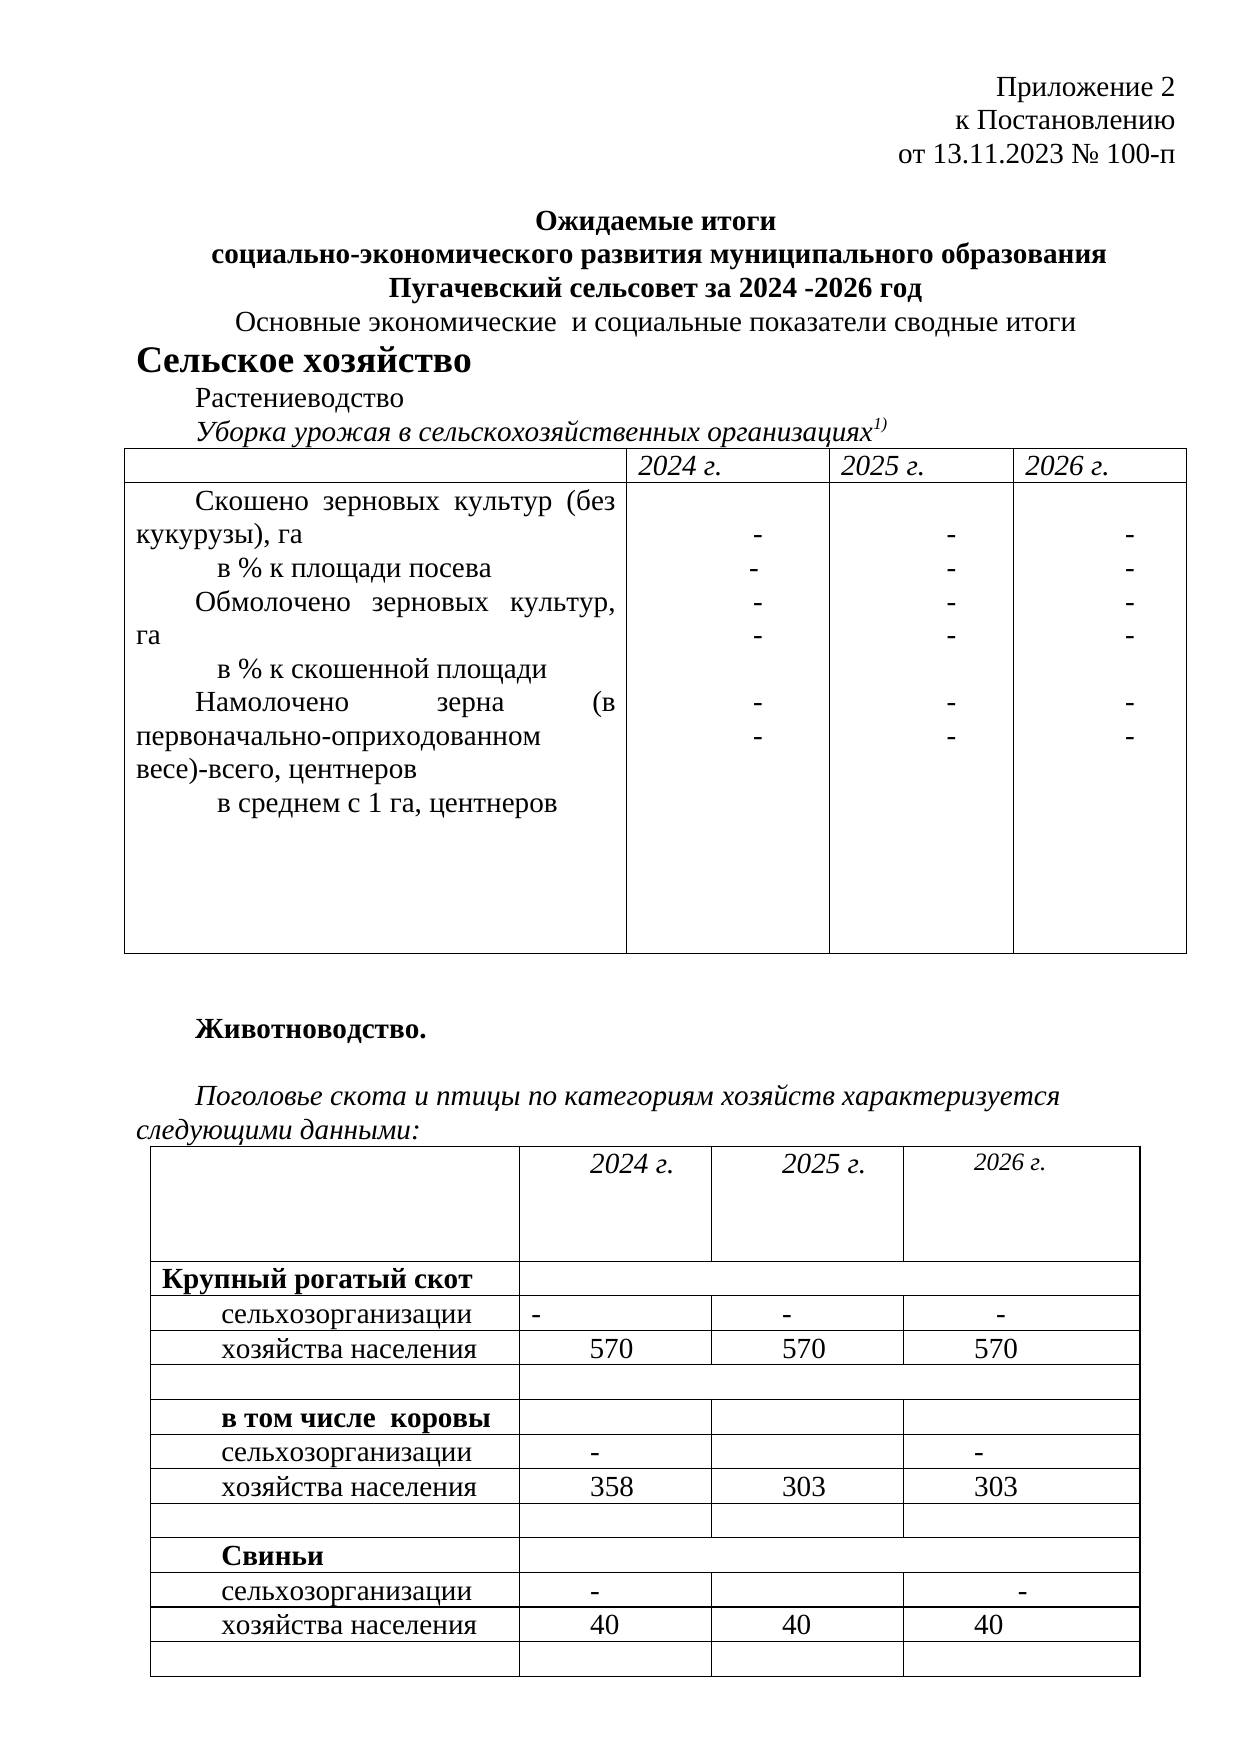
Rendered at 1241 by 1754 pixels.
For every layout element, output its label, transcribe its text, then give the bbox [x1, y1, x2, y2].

text Ожидаемые итоги [136, 203, 1175, 237]
table_cell [712, 1435, 903, 1468]
table_cell [520, 1365, 1139, 1399]
text Приложение 2 [136, 69, 1175, 102]
text социально-экономического развития муниципального образования Пугачевский сельсовет за 2024 -2026 год [136, 237, 1175, 304]
text Уборка урожая в сельскохозяйственных организациях1) [136, 414, 1175, 447]
table_cell [520, 1262, 1139, 1295]
table_cell - [904, 1435, 1139, 1468]
table_cell [904, 1642, 1139, 1676]
table_cell 570 [712, 1331, 903, 1364]
table_cell [520, 1400, 711, 1433]
table_cell Скошено зерновых культур (без кукурузы), га в % к площади посева Обмолочено зерновых культур, га в % к скошенной площади Намолочено зерна (в первоначально-оприходованном весе)-всего, центнеров в среднем с , центнеров [125, 483, 626, 953]
table_cell 570 [520, 1331, 711, 1364]
table_cell [904, 1504, 1139, 1537]
table_cell сельхозорганизации [151, 1296, 519, 1330]
text Сельское хозяйство [136, 337, 1175, 380]
table_cell сельхозорганизации [151, 1573, 519, 1606]
table_header 2026 г. [1014, 449, 1186, 482]
table_cell 358 [520, 1469, 711, 1503]
table_cell [904, 1400, 1139, 1433]
table_header 2026 г. [904, 1147, 1139, 1261]
table_cell - [520, 1435, 711, 1468]
table_cell [520, 1538, 1139, 1572]
table_header 2024 г. [627, 449, 829, 482]
table_cell 40 [904, 1608, 1139, 1641]
table_cell [151, 1642, 519, 1676]
table_cell 570 [904, 1331, 1139, 1364]
table_cell [712, 1573, 903, 1606]
table_cell Свиньи [151, 1538, 519, 1572]
table_cell [151, 1365, 519, 1399]
table_cell хозяйства населения [151, 1331, 519, 1364]
text от 13.11.2023 № 100-п [136, 136, 1175, 169]
table_cell - - - - - - [627, 483, 829, 953]
table_cell 40 [712, 1608, 903, 1641]
text Основные экономические и социальные показатели сводные итоги [136, 304, 1175, 337]
table_cell - - - - - - [830, 483, 1013, 953]
table_cell - [520, 1573, 711, 1606]
text Животноводство. [136, 1011, 1175, 1045]
table_cell [520, 1504, 711, 1537]
table_header 2025 г. [830, 449, 1013, 482]
table_cell 303 [904, 1469, 1139, 1503]
table_cell [712, 1642, 903, 1676]
table_cell [520, 1642, 711, 1676]
table_cell 40 [520, 1608, 711, 1641]
table_cell [712, 1400, 903, 1433]
table_header 2024 г. [520, 1147, 711, 1261]
table_cell [151, 1504, 519, 1537]
table_cell хозяйства населения [151, 1608, 519, 1641]
table_cell сельхозорганизации [151, 1435, 519, 1468]
table_cell - [712, 1296, 903, 1330]
table_cell [712, 1504, 903, 1537]
text Поголовье скота и птицы по категориям хозяйств характеризуется следующими данными: [136, 1078, 1175, 1146]
table_cell - [904, 1573, 1139, 1606]
text Растениеводство [136, 380, 1175, 414]
table_cell - [520, 1296, 711, 1330]
table_cell - [904, 1296, 1139, 1330]
table_header 2025 г. [712, 1147, 903, 1261]
text к Постановлению [136, 102, 1175, 136]
table_cell - - - - - - [1014, 483, 1186, 953]
table_header [151, 1147, 519, 1261]
table_cell в том числе коровы [151, 1400, 519, 1433]
table_cell 303 [712, 1469, 903, 1503]
table_cell Крупный рогатый скот [151, 1262, 519, 1295]
table_cell хозяйства населения [151, 1469, 519, 1503]
table_header [125, 449, 626, 482]
